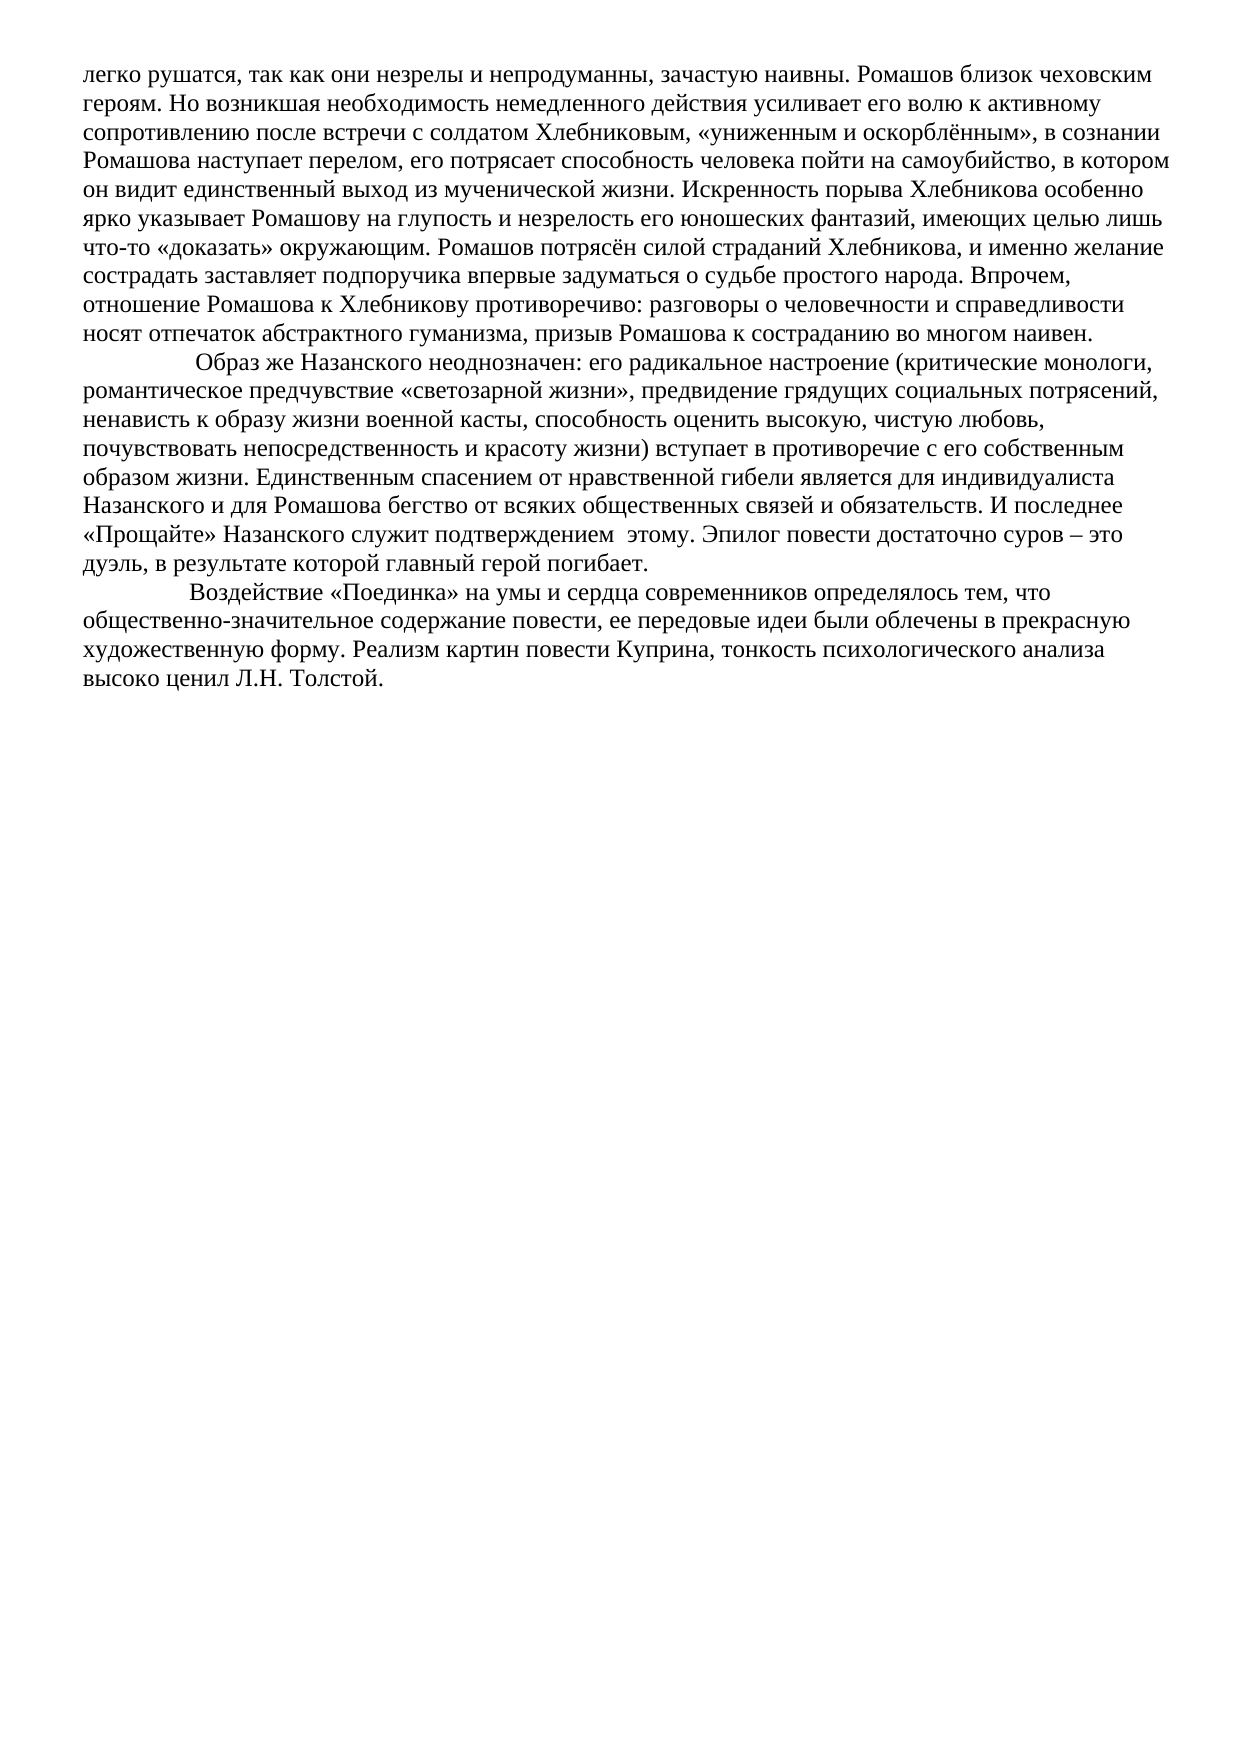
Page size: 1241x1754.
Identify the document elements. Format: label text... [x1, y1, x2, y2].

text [83, 59, 1181, 347]
text Образ же Назанского неоднозначен: его радикальное настроение (критические монологи, романтическое предчувствие «светозарной жизни», предвидение грядущих социальных потрясений, ненависть к образу жизни военной касты, способность оценить высокую, чистую любовь, почувствовать непосредственность и красоту жизни) вступает в противоречие с его собственным образом жизни. Единственным спасением от нравственной гибели является для индивидуалиста Назанского и для Ромашова бегство от всяких общественных связей и обязательств. И последнее «Прощайте» Назанского служит подтверждением этому. Эпилог повести достаточно суров – это дуэль, в результате которой главный герой погибает. [83, 347, 1181, 577]
text Воздействие «Поединка» на умы и сердца современников определялось тем, что общественно-значительное содержание повести, ее передовые идеи были облечены в прекрасную художественную форму. Реализм картин повести Куприна, тонкость психологического анализа высоко ценил Л.Н. Толстой. [83, 577, 1181, 692]
